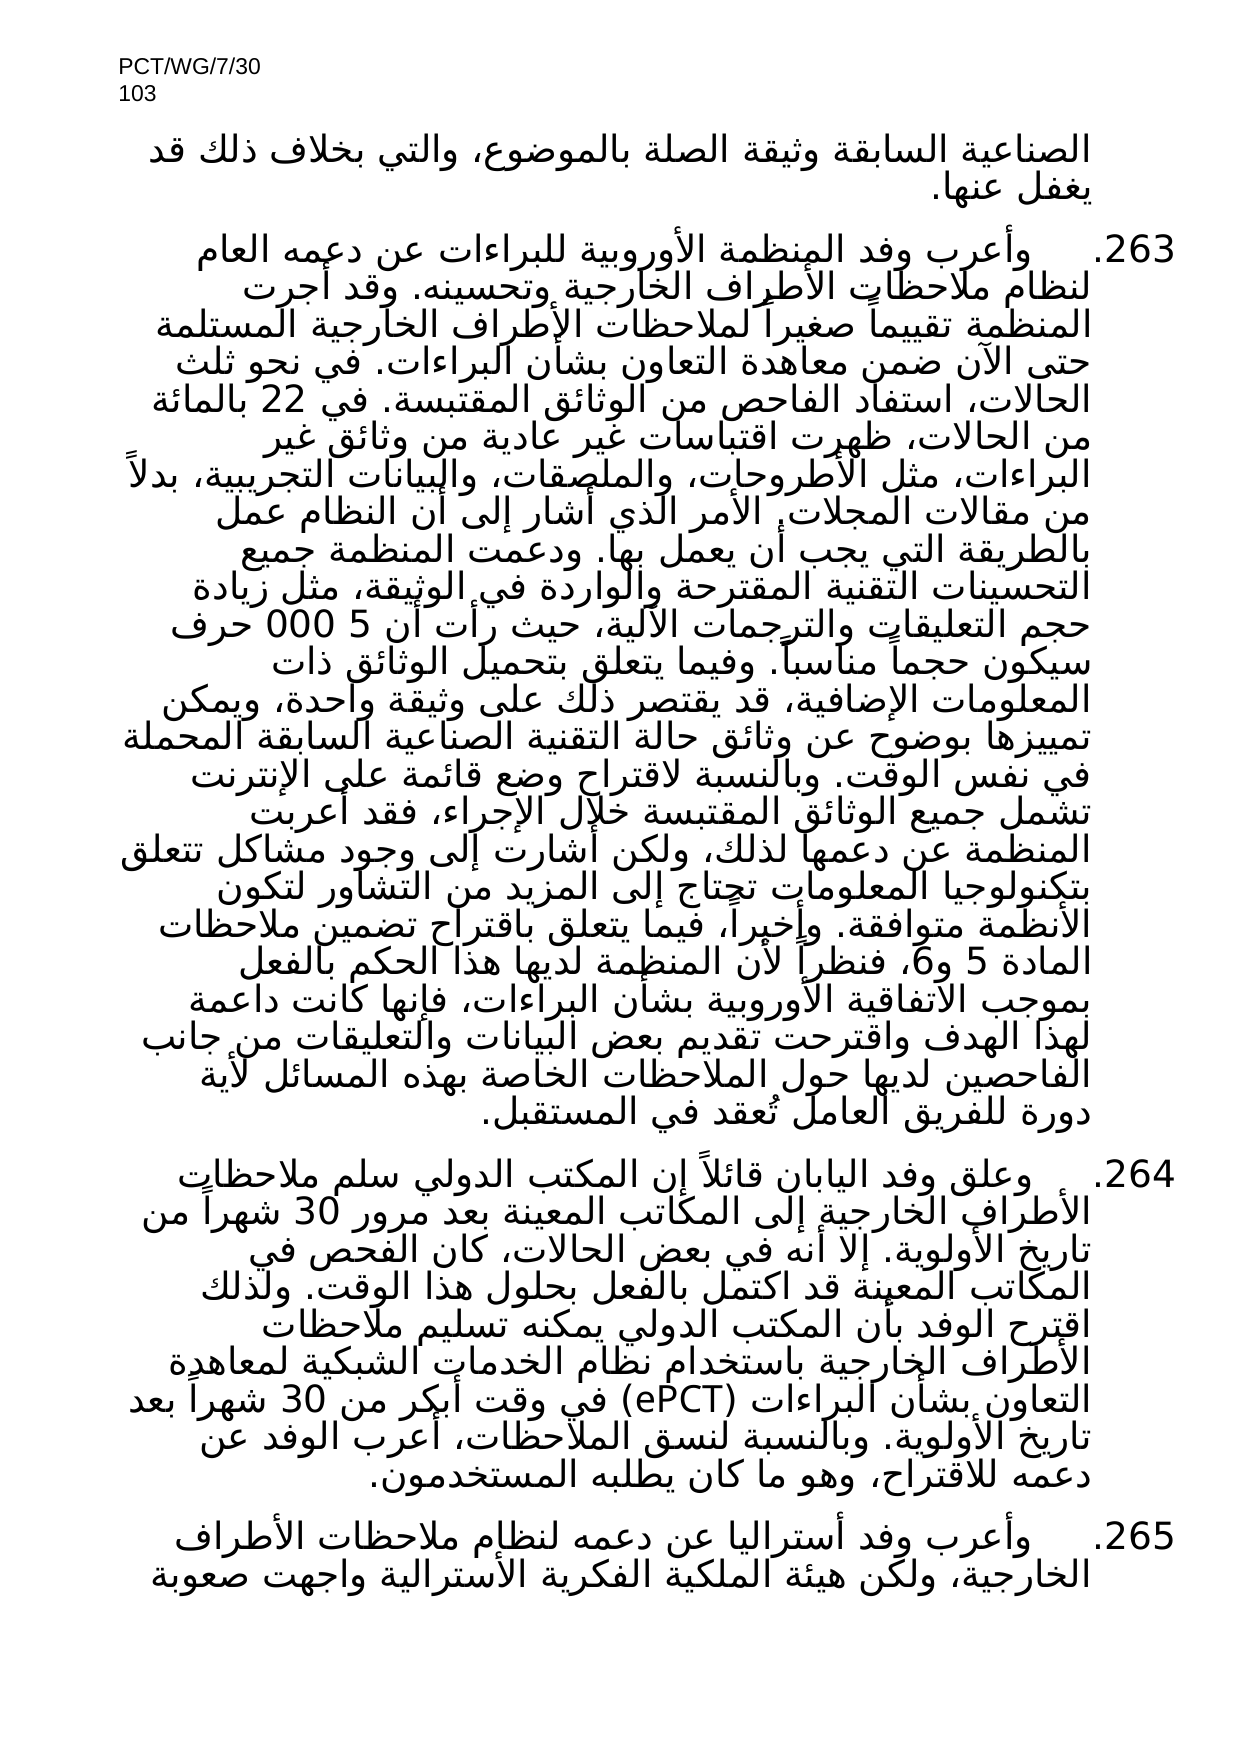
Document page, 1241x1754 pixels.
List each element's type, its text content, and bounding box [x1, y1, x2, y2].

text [118, 132, 1092, 207]
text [118, 1520, 1092, 1595]
text وأعرب وفد المنظمة الأوروبية للبراءات عن دعمه العام لنظام ملاحظات الأطراف الخارجية وتحسينه. وقد أجرت المنظمة تقييماً صغيراً لملاحظات الأطراف الخارجية المستلمة حتى الآن ضمن معاهدة التعاون بشأن البراءات. في نحو ثلث الحالات، استفاد الفاحص من الوثائق المقتبسة. في 22 بالمائة من الحالات، ظهرت اقتباسات غير عادية من وثائق غير البراءات، مثل الأطروحات، والملصقات، والبيانات التجريبية، بدلاً من مقالات المجلات. الأمر الذي أشار إلى أن النظام عمل بالطريقة التي يجب أن يعمل بها. ودعمت المنظمة جميع التحسينات التقنية المقترحة والواردة في الوثيقة، مثل زيادة حجم التعليقات والترجمات الآلية، حيث رأت أن 000 5 حرف سيكون حجماً مناسباً. وفيما يتعلق بتحميل الوثائق ذات المعلومات الإضافية، قد يقتصر ذلك على وثيقة واحدة، ويمكن تمييزها بوضوح عن وثائق حالة التقنية الصناعية السابقة المحملة في نفس الوقت. وبالنسبة لاقتراح وضع قائمة على الإنترنت تشمل جميع الوثائق المقتبسة خلال الإجراء، فقد أعربت المنظمة عن دعمها لذلك، ولكن أشارت إلى وجود مشاكل تتعلق بتكنولوجيا المعلومات تحتاج إلى المزيد من التشاور لتكون الأنظمة متوافقة. وأخيراً، فيما يتعلق باقتراح تضمين ملاحظات المادة 5 و6، فنظراً لأن المنظمة لديها هذا الحكم بالفعل بموجب الاتفاقية الأوروبية بشأن البراءات، فإنها كانت داعمة لهذا الهدف واقترحت تقديم بعض البيانات والتعليقات من جانب الفاحصين لديها حول الملاحظات الخاصة بهذه المسائل لأية دورة للفريق العامل تُعقد في المستقبل. [118, 232, 1092, 1132]
text وعلق وفد اليابان قائلاً إن المكتب الدولي سلم ملاحظات الأطراف الخارجية إلى المكاتب المعينة بعد مرور 30 شهراً من تاريخ الأولوية. إلا أنه في بعض الحالات، كان الفحص في المكاتب المعينة قد اكتمل بالفعل بحلول هذا الوقت. ولذلك اقترح الوفد بأن المكتب الدولي يمكنه تسليم ملاحظات الأطراف الخارجية باستخدام نظام الخدمات الشبكية لمعاهدة التعاون بشأن البراءات (ePCT) في وقت أبكر من 30 شهراً بعد تاريخ الأولوية. وبالنسبة لنسق الملاحظات، أعرب الوفد عن دعمه للاقتراح، وهو ما كان يطلبه المستخدمون. [118, 1157, 1092, 1495]
